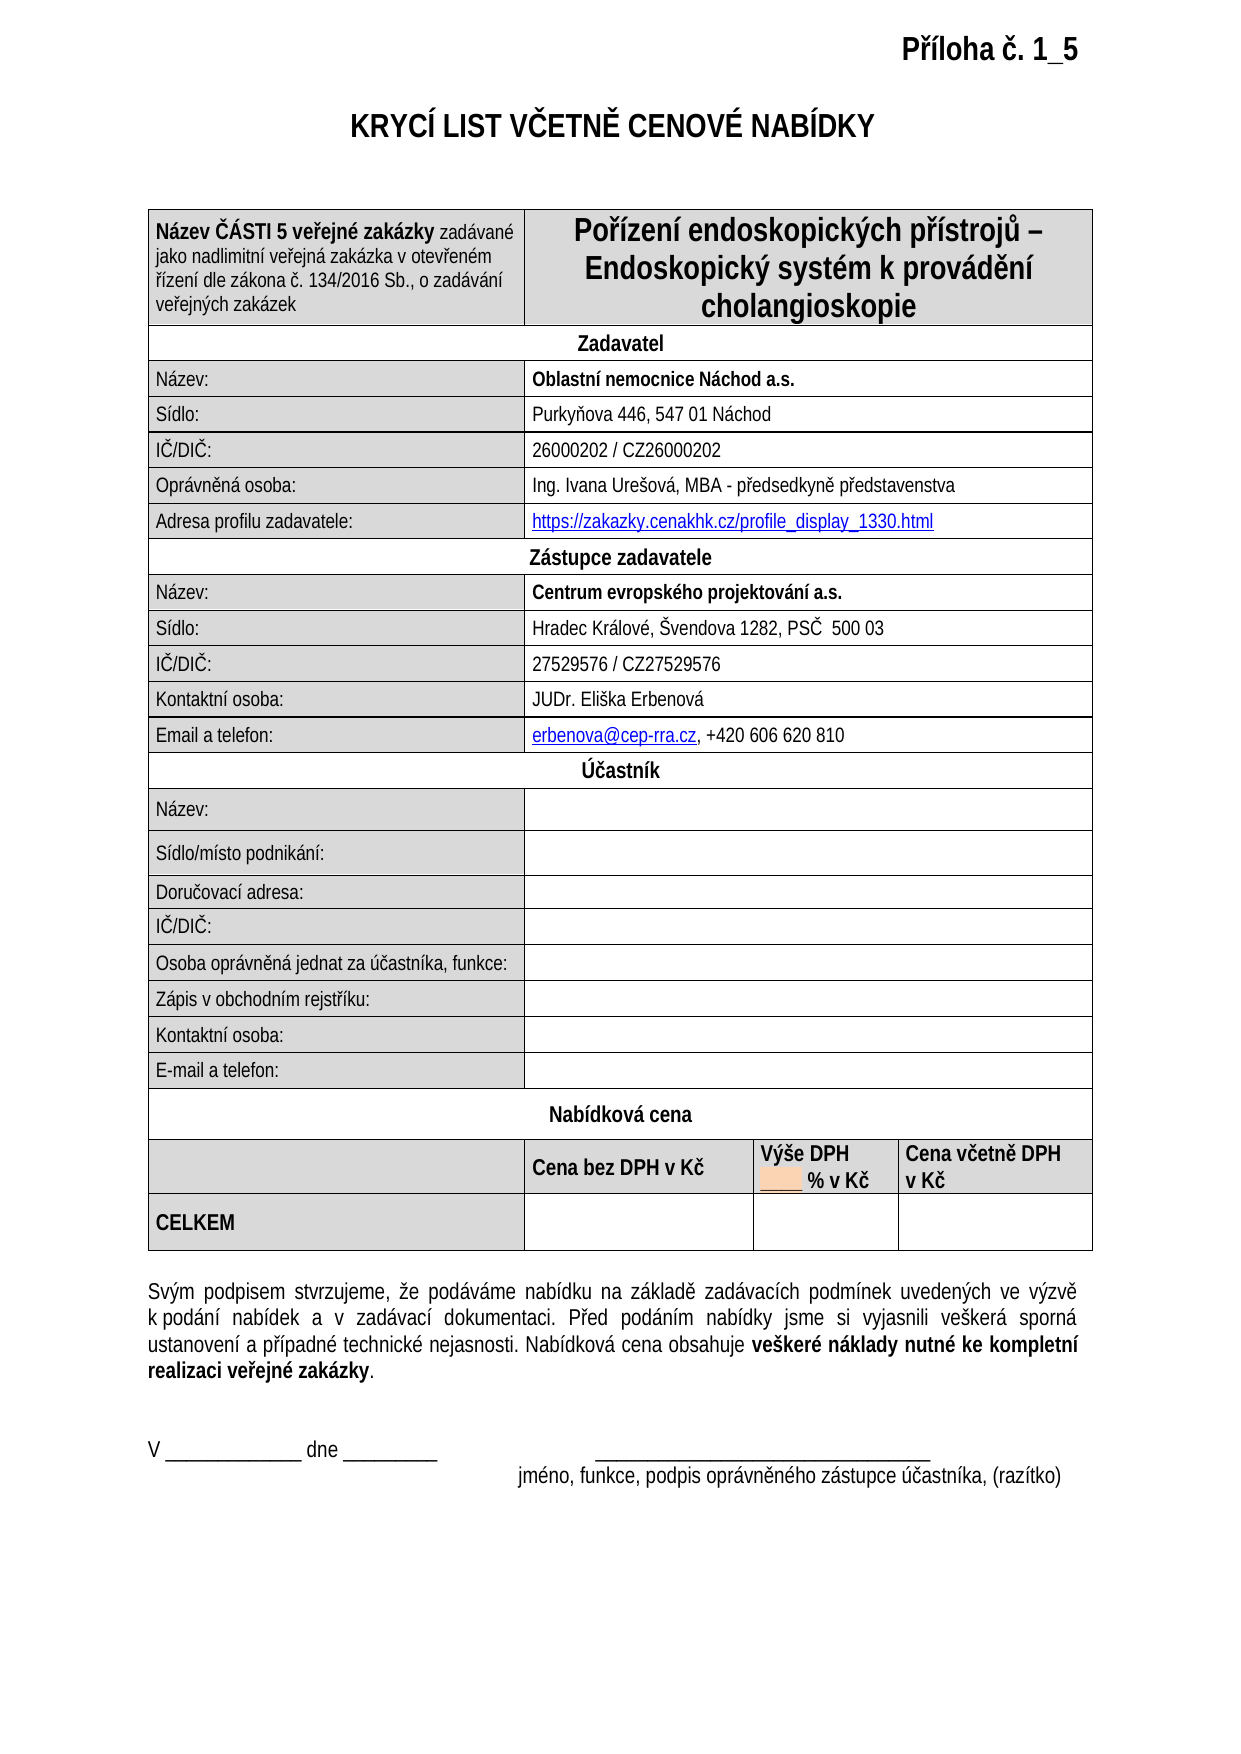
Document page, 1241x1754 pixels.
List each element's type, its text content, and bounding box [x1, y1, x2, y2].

table_cell Název: [149, 789, 524, 830]
table_cell [525, 1053, 1092, 1088]
table_cell Účastník [149, 753, 1092, 788]
text KRYCÍ LIST VČETNĚ CENOVÉ NABÍDKY [148, 106, 1078, 144]
table_cell Zástupce zadavatele [149, 539, 1092, 574]
table_cell 26000202 / CZ26000202 [525, 433, 1092, 467]
table_cell Doručovací adresa: [149, 876, 524, 908]
table_cell [754, 1194, 898, 1250]
table_cell Email a telefon: [149, 718, 524, 752]
table_cell IČ/DIČ: [149, 433, 524, 467]
table_cell E-mail a telefon: [149, 1053, 524, 1088]
text V _____________ dne _________ ________________________________ [148, 1436, 1078, 1462]
table_cell 27529576 / CZ27529576 [525, 646, 1092, 681]
table_cell Oprávněná osoba: [149, 468, 524, 503]
table_cell [525, 1017, 1092, 1052]
table_cell [525, 789, 1092, 830]
table_cell Sídlo: [149, 611, 524, 645]
table_cell Kontaktní osoba: [149, 682, 524, 716]
table_cell Purkyňova 446, 547 01 Náchod [525, 397, 1092, 431]
table_cell [525, 831, 1092, 874]
table_cell Osoba oprávněná jednat za účastníka, funkce: [149, 945, 524, 980]
table_cell Název: [149, 361, 524, 396]
table_cell IČ/DIČ: [149, 909, 524, 944]
table_cell [525, 1194, 753, 1250]
table_header Název ČÁSTI 5 veřejné zakázky zadávané jako nadlimitní veřejná zakázka v otevřeném řízení dle zákona č. 134/2016 Sb., o zadávání veřejných zakázek [149, 210, 524, 324]
table_cell Ing. Ivana Urešová, MBA - předsedkyně představenstva [525, 468, 1092, 503]
table_cell Kontaktní osoba: [149, 1017, 524, 1052]
table_cell [149, 1140, 524, 1193]
table_cell Centrum evropského projektování a.s. [525, 575, 1092, 609]
table_cell Adresa profilu zadavatele: [149, 504, 524, 538]
table_cell Oblastní nemocnice Náchod a.s. [525, 361, 1092, 396]
table_cell JUDr. Eliška Erbenová [525, 682, 1092, 716]
table_cell [525, 909, 1092, 944]
table_header Pořízení endoskopických přístrojů – Endoskopický systém k provádění cholangioskopie [525, 210, 1092, 324]
table_cell Cena bez DPH v Kč [525, 1140, 753, 1193]
table_cell https://zakazky.cenakhk.cz/profile_display_1330.html [525, 504, 1092, 538]
table_cell Hradec Králové, Švendova 1282, PSČ 500 03 [525, 611, 1092, 645]
table_cell IČ/DIČ: [149, 646, 524, 681]
table_cell [899, 1194, 1092, 1250]
table_cell [525, 876, 1092, 908]
table_cell Nabídková cena [149, 1089, 1092, 1139]
table_cell Zápis v obchodním rejstříku: [149, 981, 524, 1016]
table_cell [525, 945, 1092, 980]
table_cell [525, 981, 1092, 1016]
text Příloha č. 1_5 [148, 29, 1078, 68]
table_cell Sídlo/místo podnikání: [149, 831, 524, 874]
table_cell Výše DPH ____ % v Kč [754, 1140, 898, 1193]
table_cell Název: [149, 575, 524, 609]
text Svým podpisem stvrzujeme, že podáváme nabídku na základě zadávacích podmínek uvedených ve výzvě k podání nabídek a v zadávací dokumentaci. Před podáním nabídky jsme si vyjasnili veškerá sporná ustanovení a případné technické nejasnosti. Nabídková cena obsahuje veškeré náklady nutné ke kompletní realizaci veřejné zakázky. [148, 1278, 1078, 1383]
table_cell Zadavatel [149, 326, 1092, 360]
table_cell CELKEM [149, 1194, 524, 1250]
table_cell Cena včetně DPH v Kč [899, 1140, 1092, 1193]
text jméno, funkce, podpis oprávněného zástupce účastníka, (razítko) [148, 1462, 1078, 1489]
table_cell erbenova@cep-rra.cz, +420 606 620 810 [525, 718, 1092, 752]
table_cell Sídlo: [149, 397, 524, 431]
